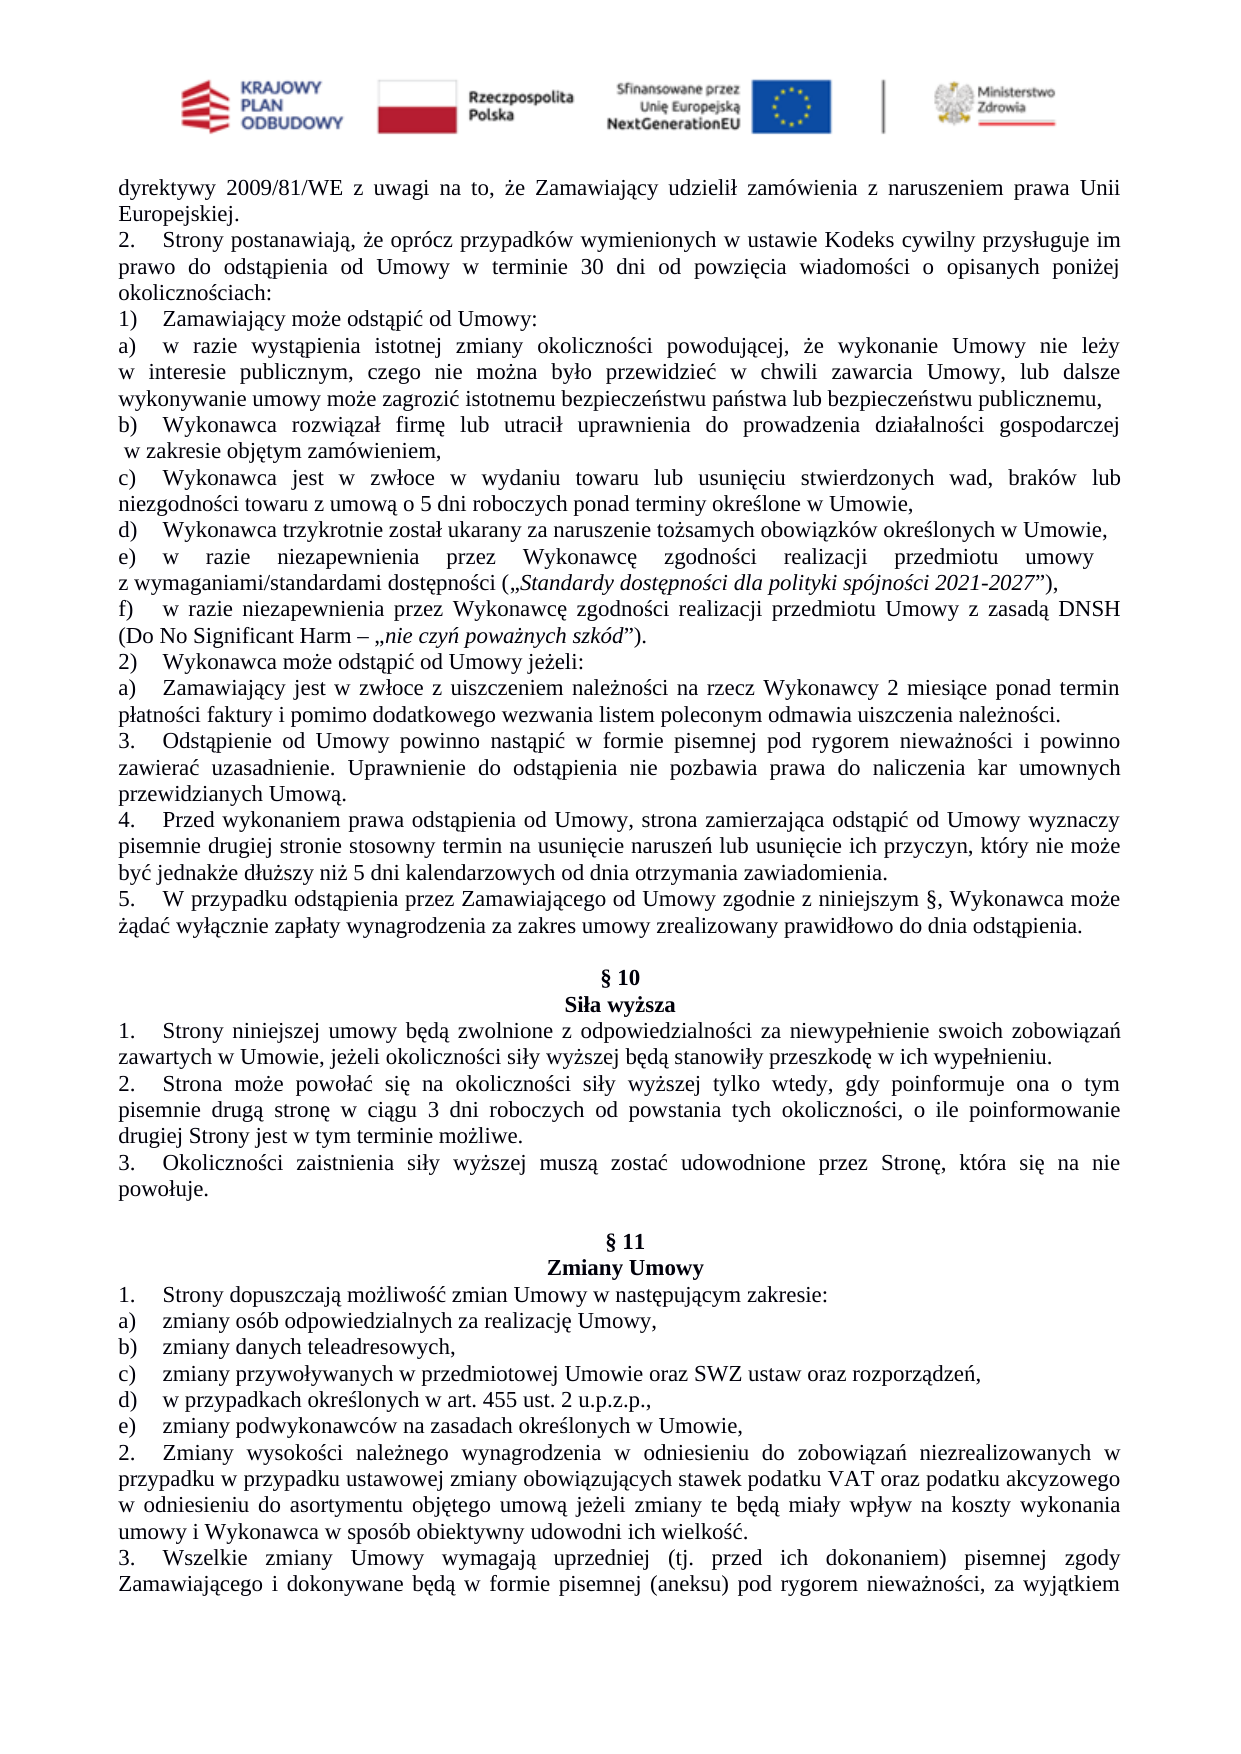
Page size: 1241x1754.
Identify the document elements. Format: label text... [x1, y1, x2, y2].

list Strony dopuszczają możliwość zmian Umowy w następującym zakresie: [118, 1281, 1122, 1307]
list zmiany danych teleadresowych, [118, 1333, 1122, 1360]
list zmiany przywoływanych w przedmiotowej Umowie oraz SWZ ustaw oraz rozporządzeń, [118, 1360, 1122, 1386]
list w przypadkach określonych w art. 455 ust. 2 u.p.z.p., [118, 1386, 1122, 1412]
list Strony postanawiają, że oprócz przypadków wymienionych w ustawie Kodeks cywilny przysługuje im prawo do odstąpienia od Umowy w terminie 30 dni od powzięcia wiadomości o opisanych poniżej okolicznościach: [118, 226, 1122, 306]
text Zmiany Umowy [118, 1254, 1132, 1281]
list w razie wystąpienia istotnej zmiany okoliczności powodującej, że wykonanie Umowy nie leży w interesie publicznym, czego nie można było przewidzieć w chwili zawarcia Umowy, lub dalsze wykonywanie umowy może zagrozić istotnemu bezpieczeństwu państwa lub bezpieczeństwu publicznemu, [118, 332, 1122, 411]
list Wykonawca rozwiązał firmę lub utracił uprawnienia do prowadzenia działalności gospodarczej w zakresie objętym zamówieniem, [118, 411, 1122, 464]
picture [167, 59, 1074, 150]
list Zmiany wysokości należnego wynagrodzenia w odniesieniu do zobowiązań niezrealizowanych w przypadku w przypadku ustawowej zmiany obowiązujących stawek podatku VAT oraz podatku akcyzowego w odniesieniu do asortymentu objętego umową jeżeli zmiany te będą miały wpływ na koszty wykonania umowy i Wykonawca w sposób obiektywny udowodni ich wielkość. [118, 1439, 1122, 1544]
list W przypadku odstąpienia przez Zamawiającego od Umowy zgodnie z niniejszym §, Wykonawca może żądać wyłącznie zapłaty wynagrodzenia za zakres umowy zrealizowany prawidłowo do dnia odstąpienia. [118, 885, 1122, 938]
list w razie niezapewnienia przez Wykonawcę zgodności realizacji przedmiotu Umowy z zasadą DNSH (Do No Significant Harm – „nie czyń poważnych szkód”). [118, 595, 1122, 648]
list zmiany osób odpowiedzialnych za realizację Umowy, [118, 1307, 1122, 1333]
list Strony niniejszej umowy będą zwolnione z odpowiedzialności za niewypełnienie swoich zobowiązań zawartych w Umowie, jeżeli okoliczności siły wyższej będą stanowiły przeszkodę w ich wypełnieniu. [118, 1017, 1122, 1070]
list Przed wykonaniem prawa odstąpienia od Umowy, strona zamierzająca odstąpić od Umowy wyznaczy pisemnie drugiej stronie stosowny termin na usunięcie naruszeń lub usunięcie ich przyczyn, który nie może być jednakże dłuższy niż 5 dni kalendarzowych od dnia otrzymania zawiadomienia. [118, 806, 1122, 885]
list Zamawiający może odstąpić od Umowy: [118, 306, 1122, 332]
text § 10 [118, 964, 1122, 991]
list zmiany podwykonawców na zasadach określonych w Umowie, [118, 1412, 1122, 1439]
list Strona może powołać się na okoliczności siły wyższej tylko wtedy, gdy poinformuje ona o tym pisemnie drugą stronę w ciągu 3 dni roboczych od powstania tych okoliczności, o ile poinformowanie drugiej Strony jest w tym terminie możliwe. [118, 1070, 1122, 1149]
list Wykonawca jest w zwłoce w wydaniu towaru lub usunięciu stwierdzonych wad, braków lub niezgodności towaru z umową o 5 dni roboczych ponad terminy określone w Umowie, [118, 464, 1122, 516]
list Odstąpienie od Umowy powinno nastąpić w formie pisemnej pod rygorem nieważności i powinno zawierać uzasadnienie. Uprawnienie do odstąpienia nie pozbawia prawa do naliczenia kar umownych przewidzianych Umową. [118, 727, 1122, 806]
text § 11 [118, 1228, 1132, 1254]
list Okoliczności zaistnienia siły wyższej muszą zostać udowodnione przez Stronę, która się na nie powołuje. [118, 1149, 1122, 1202]
list Wykonawca może odstąpić od Umowy jeżeli: [118, 648, 1122, 674]
list Zamawiający jest w zwłoce z uiszczeniem należności na rzecz Wykonawcy 2 miesiące ponad termin płatności faktury i pomimo dodatkowego wezwania listem poleconym odmawia uiszczenia należności. [118, 674, 1122, 727]
text Siła wyższa [118, 991, 1122, 1017]
list w razie niezapewnienia przez Wykonawcę zgodności realizacji przedmiotu umowy z wymaganiami/standardami dostępności („Standardy dostępności dla polityki spójności 2021-2027”), [118, 543, 1122, 595]
list Wykonawca trzykrotnie został ukarany za naruszenie tożsamych obowiązków określonych w Umowie, [118, 516, 1122, 543]
